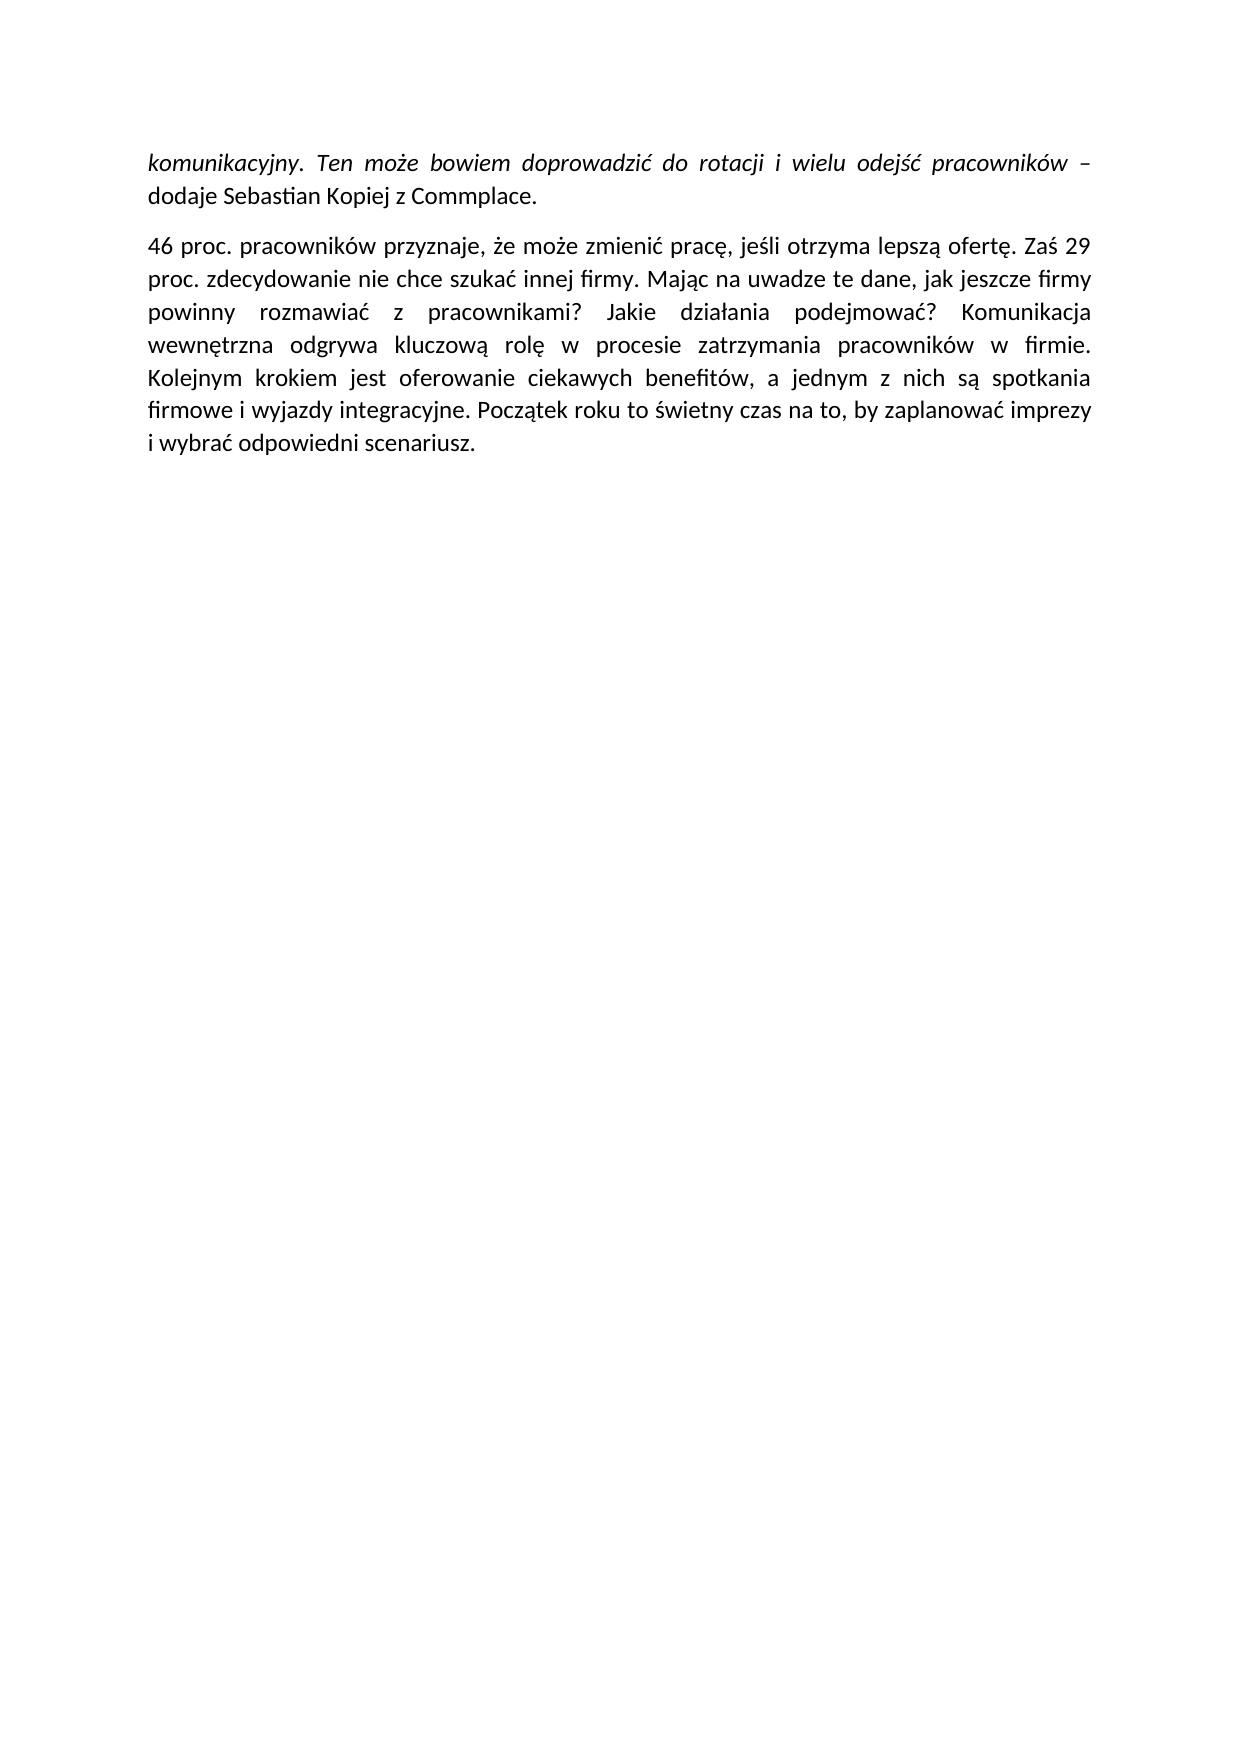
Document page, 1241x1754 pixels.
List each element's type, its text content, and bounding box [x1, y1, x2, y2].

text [148, 148, 1093, 211]
text 46 proc. pracowników przyznaje, że może zmienić pracę, jeśli otrzyma lepszą ofertę. Zaś 29 proc. zdecydowanie nie chce szukać innej firmy. Mając na uwadze te dane, jak jeszcze firmy powinny rozmawiać z pracownikami? Jakie działania podejmować? Komunikacja wewnętrzna odgrywa kluczową rolę w procesie zatrzymania pracowników w firmie. Kolejnym krokiem jest oferowanie ciekawych benefitów, a jednym z nich są spotkania firmowe i wyjazdy integracyjne. Początek roku to świetny czas na to, by zaplanować imprezy i wybrać odpowiedni scenariusz. [148, 230, 1093, 458]
